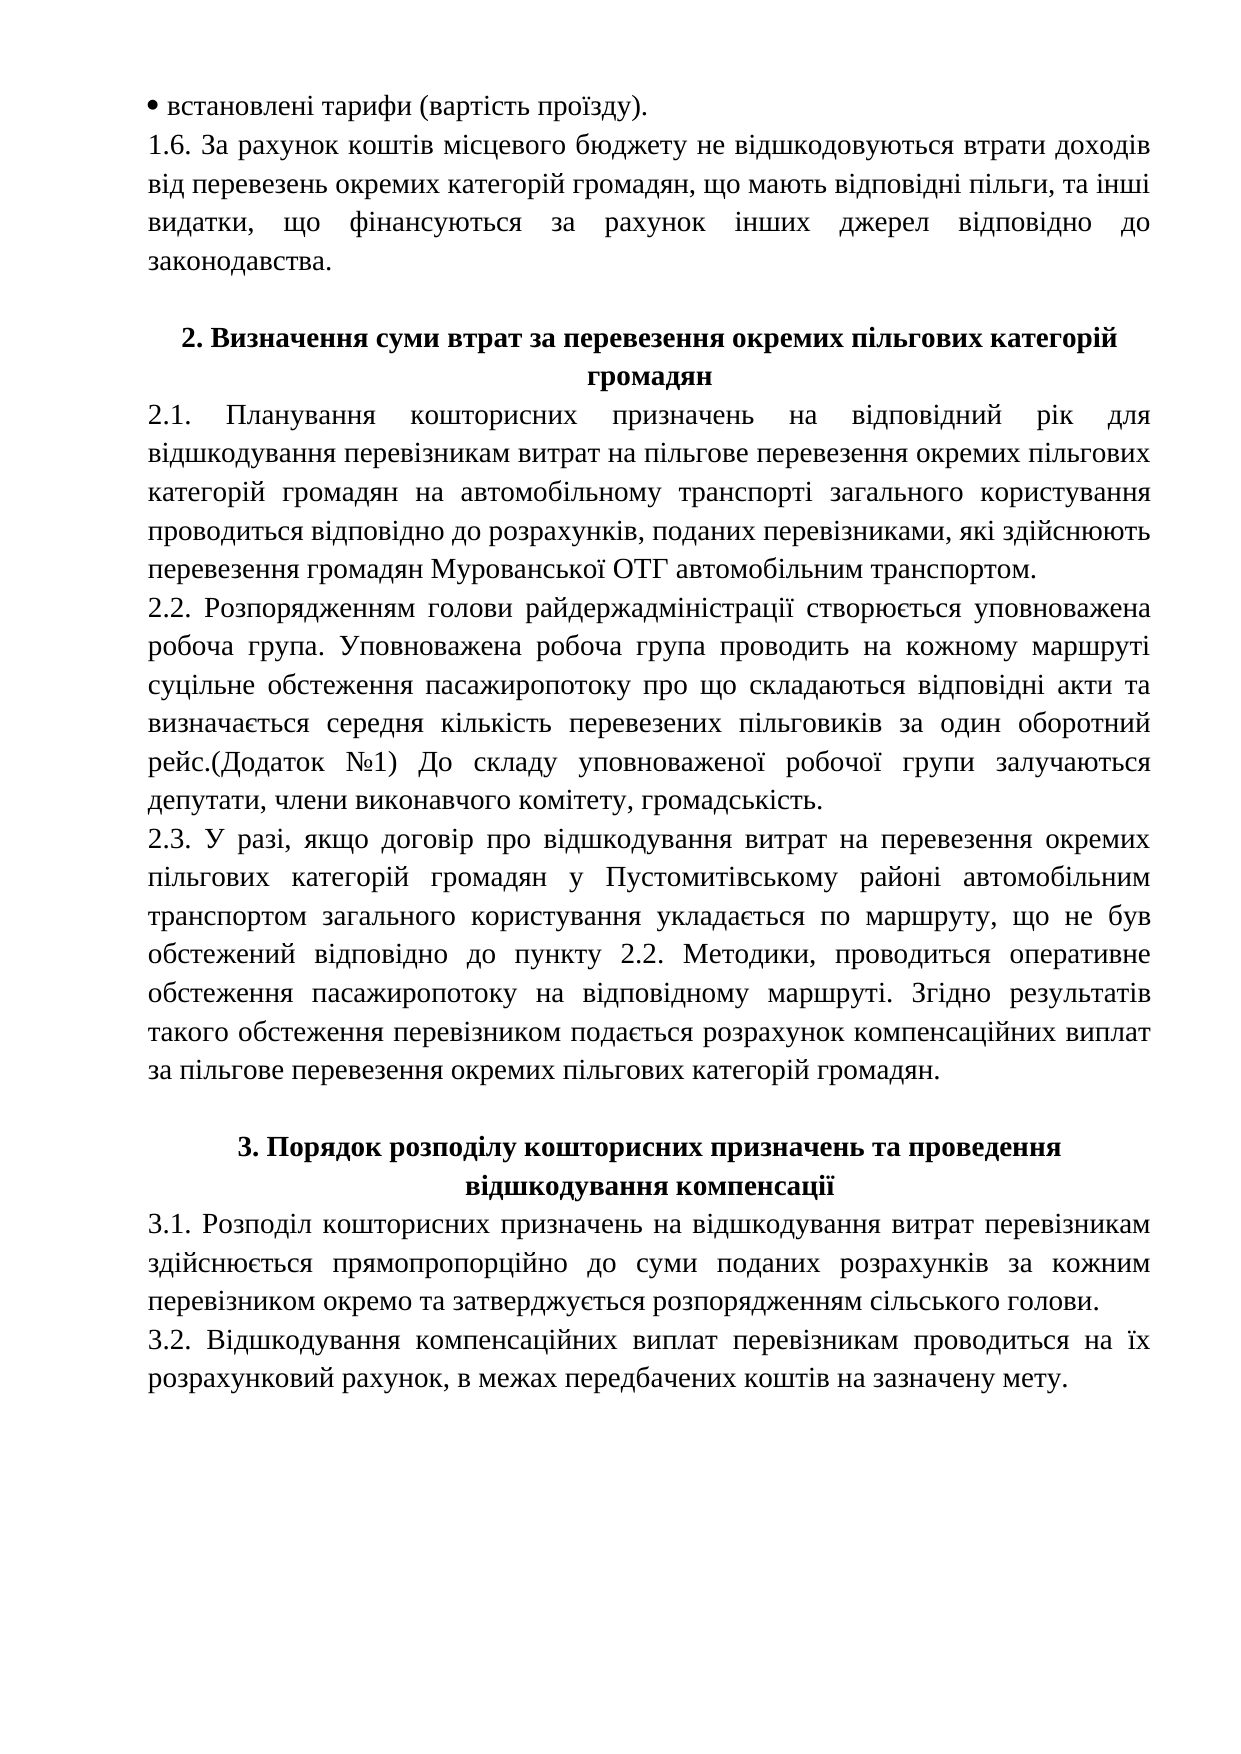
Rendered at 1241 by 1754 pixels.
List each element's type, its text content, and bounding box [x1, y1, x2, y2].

text 3.1. Розподіл кошторисних призначень на відшкодування витрат перевізникам здійснюється прямопропорційно до суми поданих розрахунків за кожним перевізником окремо та затверджується розпорядженням сільського голови. [148, 1206, 1152, 1317]
text 2.3. У разі, якщо договір про відшкодування витрат на перевезення окремих пільгових категорій громадян у Пустомитівському районі автомобільним транспортом загального користування укладається по маршруту, що не був обстежений відповідно до пункту 2.2. Методики, проводиться оперативне обстеження пасажиропотоку на відповідному маршруті. Згідно результатів такого обстеження перевізником подається розрахунок компенсаційних виплат за пільгове перевезення окремих пільгових категорій громадян. [148, 821, 1152, 1086]
text 1.6. За рахунок коштів місцевого бюджету не відшкодовуються втрати доходів від перевезень окремих категорій громадян, що мають відповідні пільги, та інші видатки, що фінансуються за рахунок інших джерел відповідно до законодавства. [148, 127, 1152, 276]
text 2. Визначення суми втрат за перевезення окремих пільгових категорій громадян [148, 320, 1152, 392]
text 3. Порядок розподілу кошторисних призначень та проведення відшкодування компенсації [148, 1129, 1152, 1201]
text встановлені тарифи (вартість проїзду). [148, 88, 1152, 122]
text 2.1. Планування кошторисних призначень на відповідний рік для відшкодування перевізникам витрат на пільгове перевезення окремих пільгових категорій громадян на автомобільному транспорті загального користування проводиться відповідно до розрахунків, поданих перевізниками, які здійснюють перевезення громадян Мурованської ОТГ автомобільним транспортом. [148, 397, 1152, 585]
text 3.2. Відшкодування компенсаційних виплат перевізникам проводиться на їх розрахунковий рахунок, в межах передбачених коштів на зазначену мету. [148, 1322, 1152, 1394]
text 2.2. Розпорядженням голови райдержадміністрації створюється уповноважена робоча група. Уповноважена робоча група проводить на кожному маршруті суцільне обстеження пасажиропотоку про що складаються відповідні акти та визначається середня кількість перевезених пільговиків за один оборотний рейс.(Додаток №1) До складу уповноваженої робочої групи залучаються депутати, члени виконавчого комітету, громадськість. [148, 590, 1152, 816]
